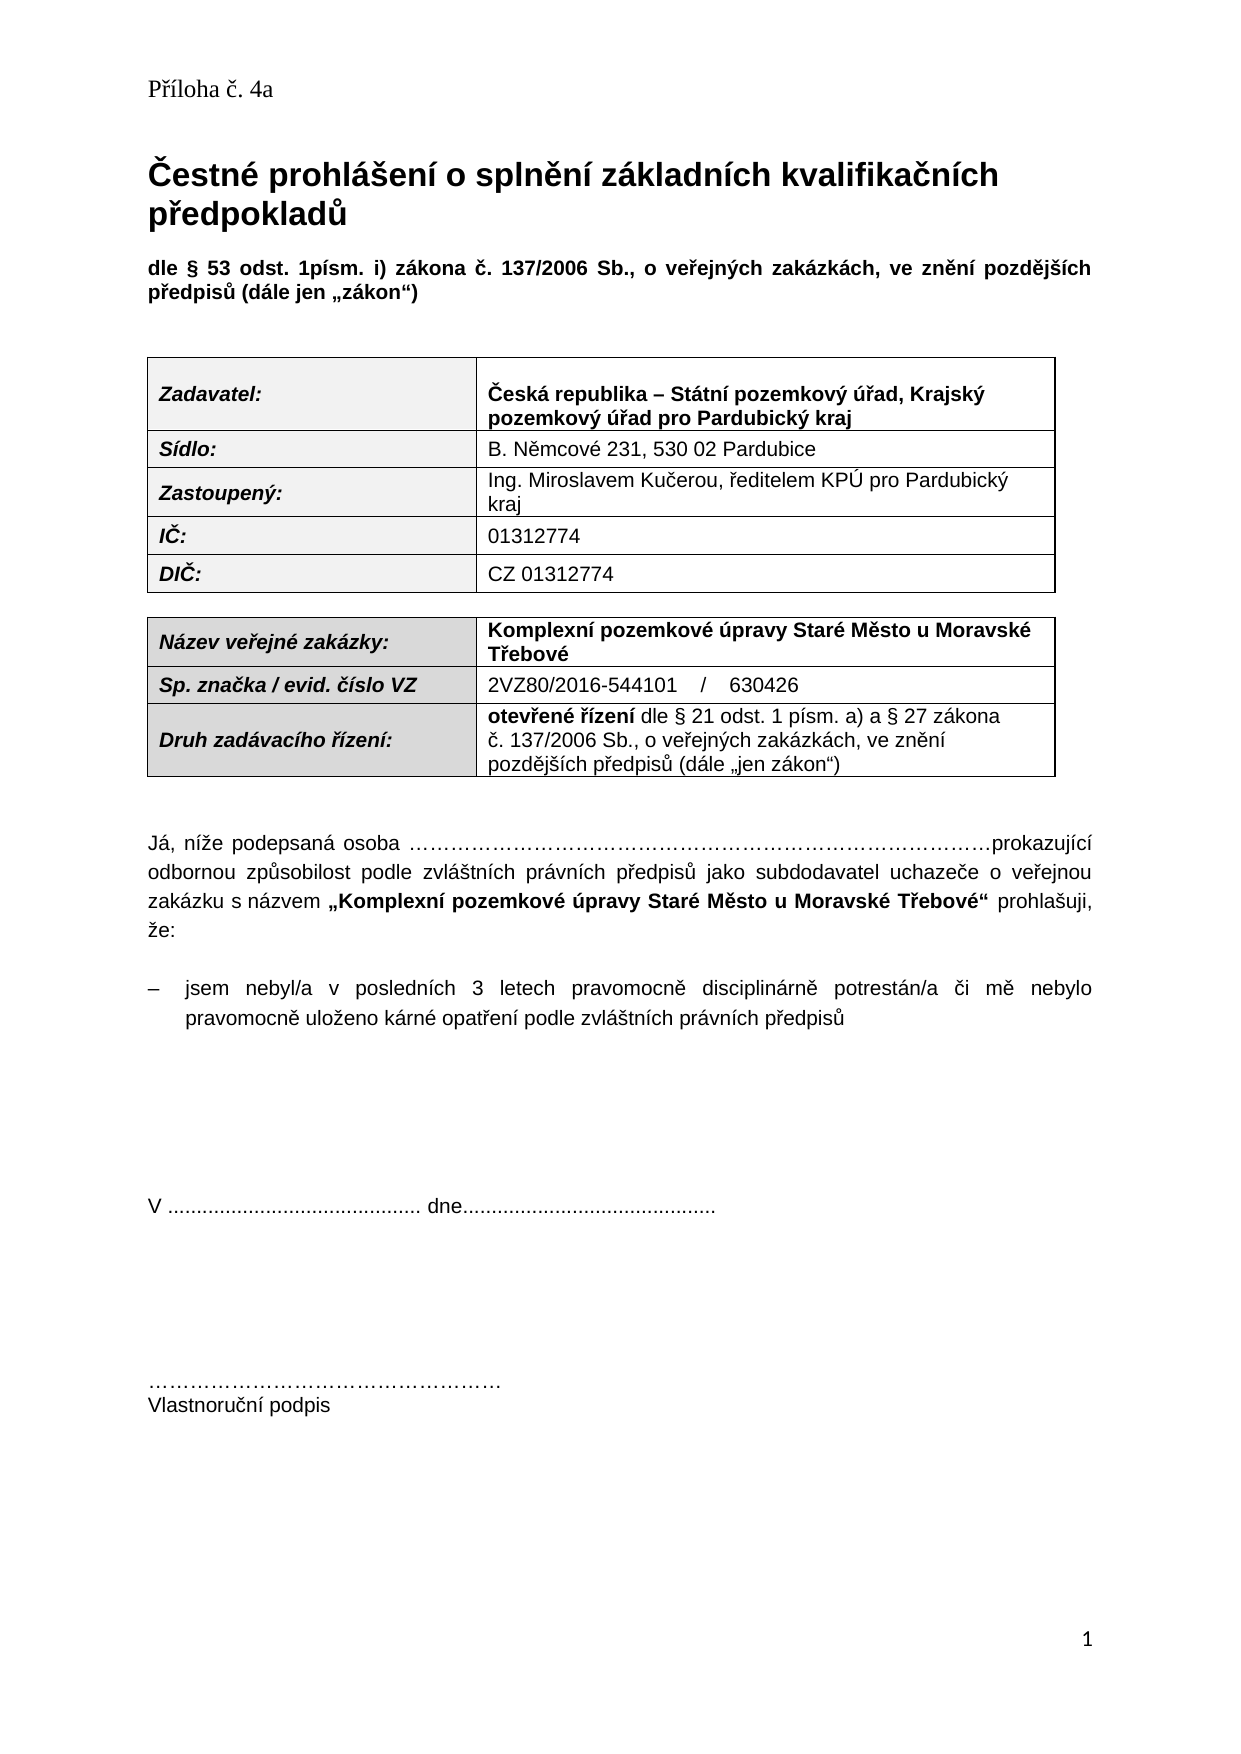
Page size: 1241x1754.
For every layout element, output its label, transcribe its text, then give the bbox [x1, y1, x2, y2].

table_cell CZ 01312774 [477, 555, 1054, 592]
table_cell Ing. Miroslavem Kučerou, ředitelem KPÚ pro Pardubický kraj [477, 468, 1054, 516]
table_header Komplexní pozemkové úpravy Staré Město u Moravské Třebové [477, 618, 1054, 666]
text V ............................................ dne............................................ [148, 1189, 1093, 1218]
text – jsem nebyl/a v posledních 3 letech pravomocně disciplinárně potrestán/a či mě nebylo pravomocně uloženo kárné opatření podle zvláštních právních předpisů [148, 971, 1093, 1029]
table_cell DIČ: [148, 555, 476, 592]
table_header Název veřejné zakázky: [148, 618, 476, 666]
table_cell B. Němcové 231, 530 02 Pardubice [477, 431, 1054, 467]
table_cell 2VZ80/2016-544101 / 630426 [477, 667, 1054, 703]
text …………………………………………… [148, 1364, 1093, 1393]
table_cell Sp. značka / evid. číslo VZ [148, 667, 476, 703]
text předpokladů [148, 194, 1093, 232]
table_cell IČ: [148, 517, 476, 554]
table_cell 01312774 [477, 517, 1054, 554]
table_cell Zastoupený: [148, 468, 476, 516]
table_header Česká republika – Státní pozemkový úřad, Krajský pozemkový úřad pro Pardubický kraj [477, 358, 1054, 429]
table_cell otevřené řízení dle § 21 odst. 1 písm. a) a § 27 zákona č. 137/2006 Sb., o veřejných zakázkách, ve znění pozdějších předpisů (dále „jen zákon“) [477, 704, 1054, 776]
table_header Zadavatel: [148, 358, 476, 429]
text dle § 53 odst. 1písm. i) zákona č. 137/2006 Sb., o veřejných zakázkách, ve znění pozdějších předpisů (dále jen „zákon“) [148, 256, 1093, 304]
table_cell Sídlo: [148, 431, 476, 467]
text Já, níže podepsaná osoba …………………………………………………………………………prokazující odbornou způsobilost podle zvláštních právních předpisů jako subdodavatel uchazeče o veřejnou zakázku s názvem „Komplexní pozemkové úpravy Staré Město u Moravské Třebové“ prohlašuji, že: [148, 825, 1093, 942]
table_cell Druh zadávacího řízení: [148, 704, 476, 776]
text Čestné prohlášení o splnění základních kvalifikačních [148, 155, 1093, 194]
text Vlastnoruční podpis [148, 1393, 1093, 1417]
